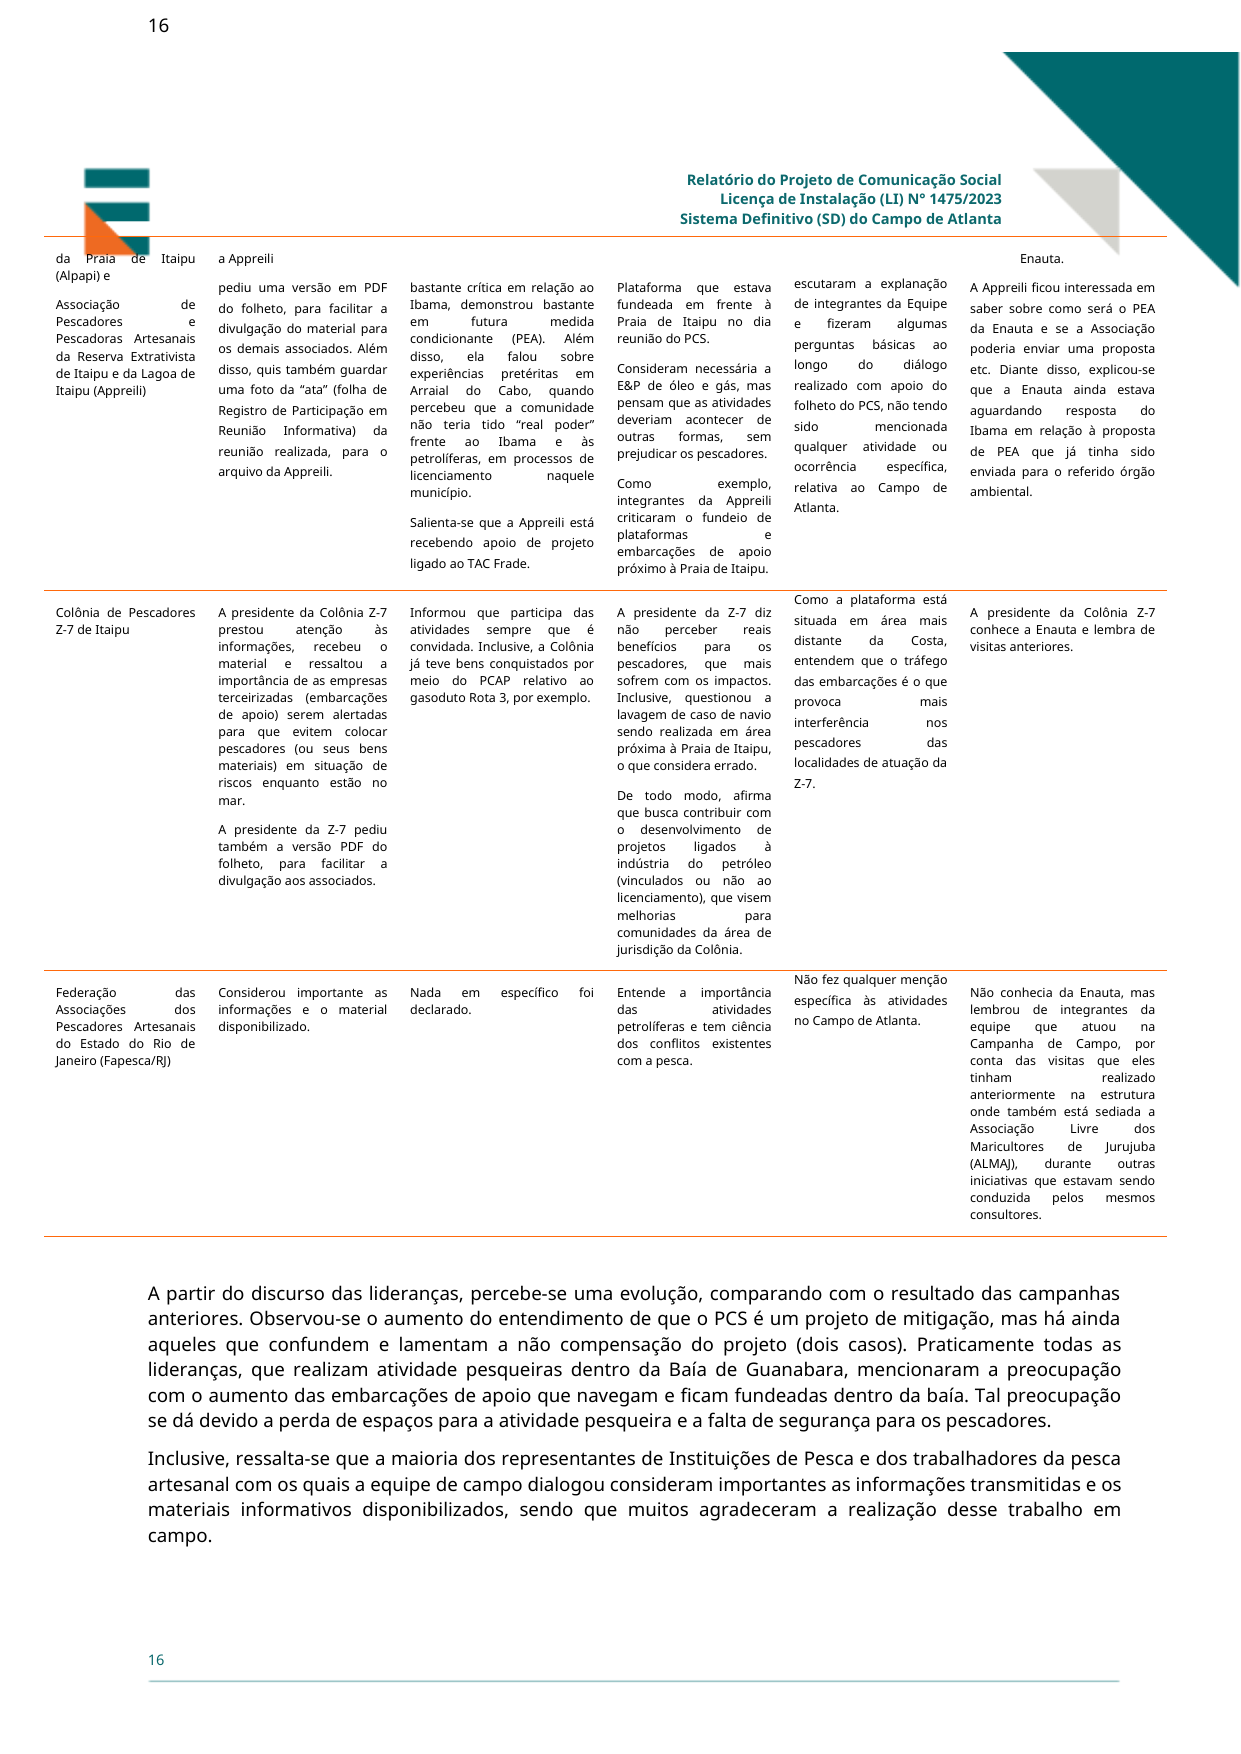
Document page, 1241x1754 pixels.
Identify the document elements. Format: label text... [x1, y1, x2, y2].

table_cell Colônia de Pescadores Z-7 de Itaipu [44, 591, 207, 970]
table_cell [959, 237, 1167, 590]
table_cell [399, 237, 606, 590]
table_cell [44, 237, 207, 590]
table_cell Nada em específico foi declarado. [399, 971, 606, 1236]
table_cell A presidente da Z-7 diz não perceber reais benefícios para os pescadores, que mais sofrem com os impactos. Inclusive, questionou a lavagem de caso de navio sendo realizada em área próxima à Praia de Itaipu, o que considera errado. De todo modo, afirma que busca contribuir com o desenvolvimento de projetos ligados à indústria do petróleo (vinculados ou não ao licenciamento), que visem melhorias para comunidades da área de jurisdição da Colônia. [606, 591, 783, 970]
text Inclusive, ressalta-se que a maioria dos representantes de Instituições de Pesca e dos trabalhadores da pesca artesanal com os quais a equipe de campo dialogou consideram importantes as informações transmitidas e os materiais informativos disponibilizados, sendo que muitos agradeceram a realização desse trabalho em campo. [148, 1445, 1122, 1547]
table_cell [207, 237, 399, 590]
table_cell Como a plataforma está situada em área mais distante da Costa, entendem que o tráfego das embarcações é o que provoca mais interferência nos pescadores das localidades de atuação da Z-7. [783, 591, 959, 970]
table_cell Não conhecia da Enauta, mas lembrou de integrantes da equipe que atuou na Campanha de Campo, por conta das visitas que eles tinham realizado anteriormente na estrutura onde também está sediada a Associação Livre dos Maricultores de Jurujuba (ALMAJ), durante outras iniciativas que estavam sendo conduzida pelos mesmos consultores. [959, 971, 1167, 1236]
picture [1, 52, 1241, 1754]
table_cell A presidente da Colônia Z-7 prestou atenção às informações, recebeu o material e ressaltou a importância de as empresas terceirizadas (embarcações de apoio) serem alertadas para que evitem colocar pescadores (ou seus bens materiais) em situação de riscos enquanto estão no mar. A presidente da Z-7 pediu também a versão PDF do folheto, para facilitar a divulgação aos associados. [207, 591, 399, 970]
table_cell Não fez qualquer menção específica às atividades no Campo de Atlanta. [783, 971, 959, 1236]
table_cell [606, 237, 783, 590]
table_cell Informou que participa das atividades sempre que é convidada. Inclusive, a Colônia já teve bens conquistados por meio do PCAP relativo ao gasoduto Rota 3, por exemplo. [399, 591, 606, 970]
table_cell Entende a importância das atividades petrolíferas e tem ciência dos conflitos existentes com a pesca. [606, 971, 783, 1236]
table_cell Federação das Associações dos Pescadores Artesanais do Estado do Rio de Janeiro (Fapesca/RJ) [44, 971, 207, 1236]
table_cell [783, 237, 959, 590]
text A partir do discurso das lideranças, percebe-se uma evolução, comparando com o resultado das campanhas anteriores. Observou-se o aumento do entendimento de que o PCS é um projeto de mitigação, mas há ainda aqueles que confundem e lamentam a não compensação do projeto (dois casos). Praticamente todas as lideranças, que realizam atividade pesqueiras dentro da Baía de Guanabara, mencionaram a preocupação com o aumento das embarcações de apoio que navegam e ficam fundeadas dentro da baía. Tal preocupação se dá devido a perda de espaços para a atividade pesqueira e a falta de segurança para os pescadores. [148, 1280, 1122, 1433]
table_cell Considerou importante as informações e o material disponibilizado. [207, 971, 399, 1236]
table_cell A presidente da Colônia Z-7 conhece a Enauta e lembra de visitas anteriores. [959, 591, 1167, 970]
